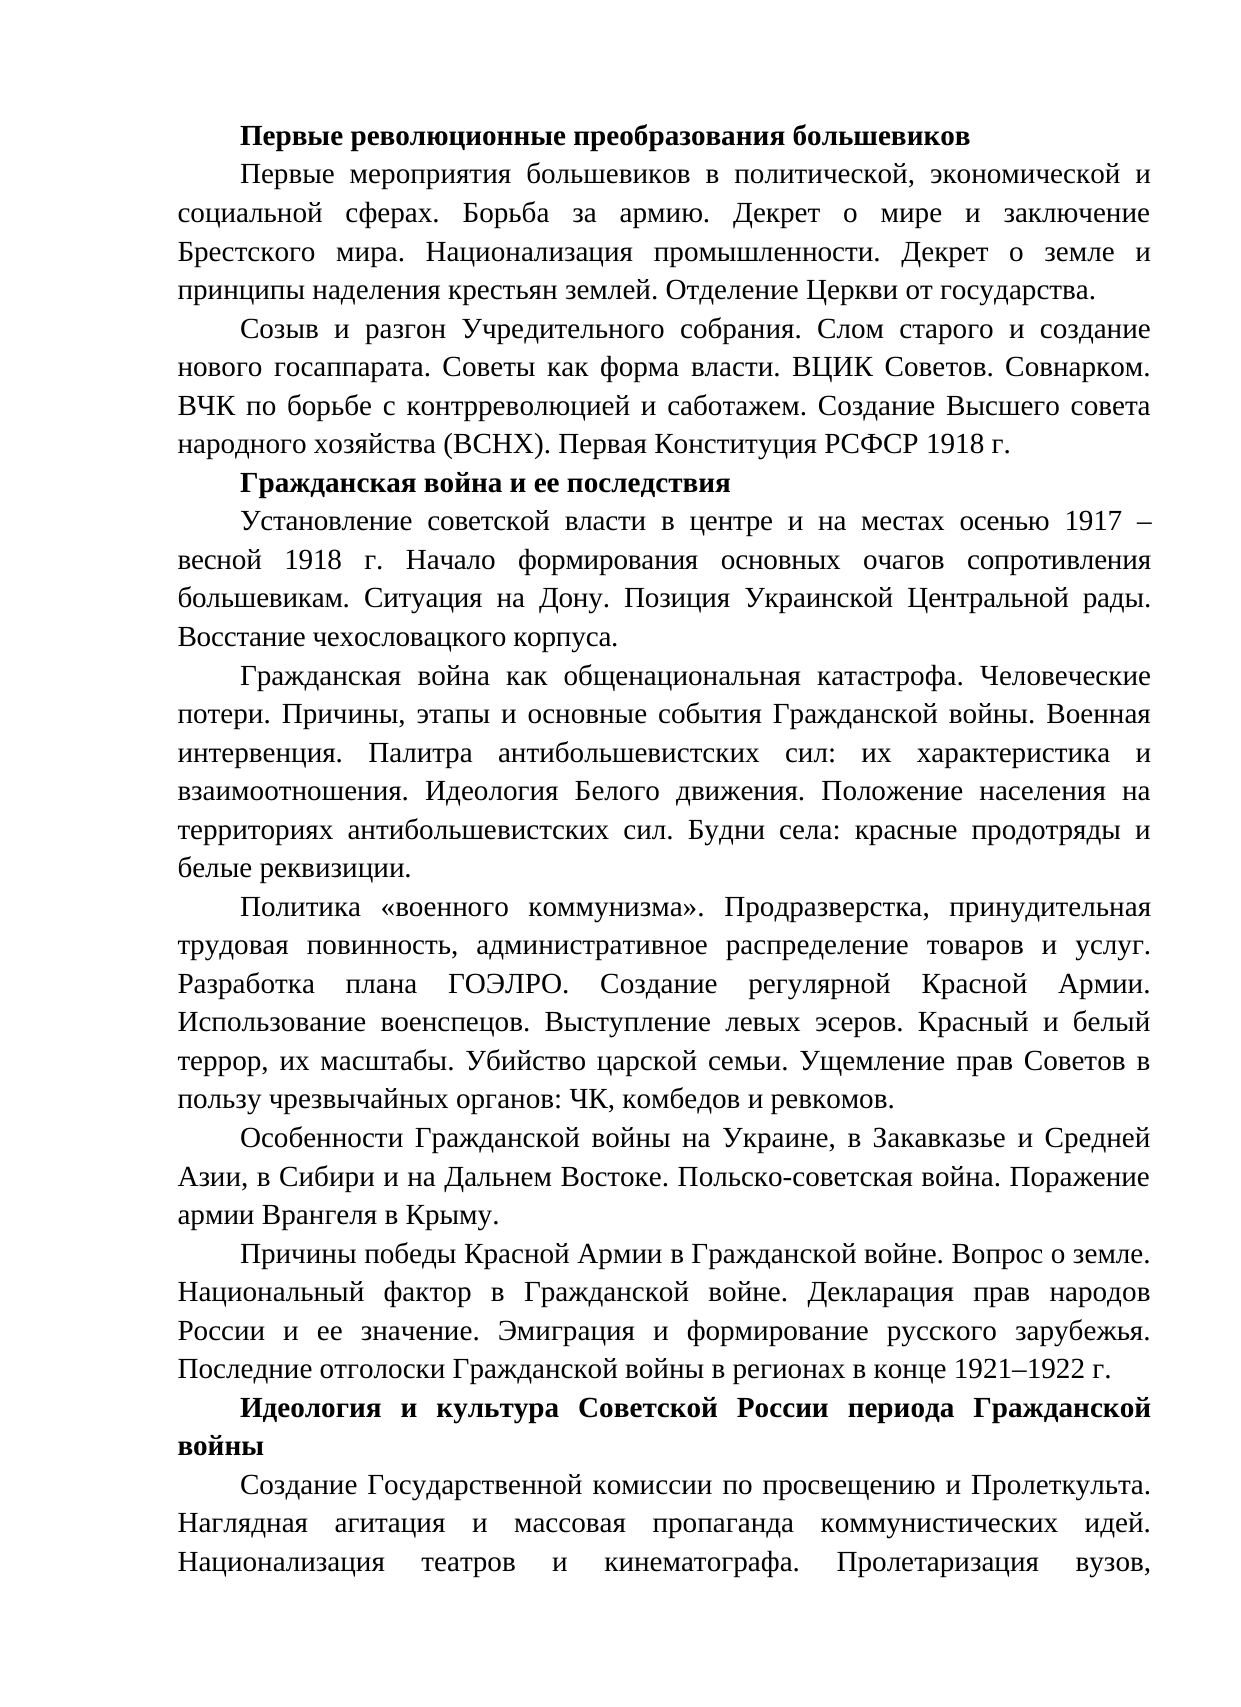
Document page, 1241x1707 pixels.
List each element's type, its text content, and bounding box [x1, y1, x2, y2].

text Созыв и разгон Учредительного собрания. Слом старого и создание нового госаппарата. Советы как форма власти. ВЦИК Советов. Совнарком. ВЧК по борьбе с контрреволюцией и саботажем. Создание Высшего совета народного хозяйства (ВСНХ). Первая Конституция РСФСР 1918 г. [177, 311, 1152, 460]
text Гражданская война как общенациональная катастрофа. Человеческие потери. Причины, этапы и основные события Гражданской войны. Военная интервенция. Палитра антибольшевистских сил: их характеристика и взаимоотношения. Идеология Белого движения. Положение населения на территориях антибольшевистских сил. Будни села: красные продотряды и белые реквизиции. [177, 658, 1152, 884]
text Идеология и культура Советской России периода Гражданской войны [177, 1390, 1152, 1462]
text Гражданская война и ее последствия [177, 465, 1152, 498]
text Причины победы Красной Армии в Гражданской войне. Вопрос о земле. Национальный фактор в Гражданской войне. Декларация прав народов России и ее значение. Эмиграция и формирование русского зарубежья. Последние отголоски Гражданской войны в регионах в конце 1921–1922 г. [177, 1236, 1152, 1385]
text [177, 1467, 1152, 1578]
text Установление советской власти в центре и на местах осенью 1917 – весной 1918 г. Начало формирования основных очагов сопротивления большевикам. Ситуация на Дону. Позиция Украинской Центральной рады. Восстание чехословацкого корпуса. [177, 503, 1152, 653]
text Политика «военного коммунизма». Продразверстка, принудительная трудовая повинность, административное распределение товаров и услуг. Разработка плана ГОЭЛРО. Создание регулярной Красной Армии. Использование военспецов. Выступление левых эсеров. Красный и белый террор, их масштабы. Убийство царской семьи. Ущемление прав Советов в пользу чрезвычайных органов: ЧК, комбедов и ревкомов. [177, 889, 1152, 1115]
text Первые мероприятия большевиков в политической, экономической и социальной сферах. Борьба за армию. Декрет о мире и заключение Брестского мира. Национализация промышленности. Декрет о земле и принципы наделения крестьян землей. Отделение Церкви от государства. [177, 157, 1152, 306]
text Особенности Гражданской войны на Украине, в Закавказье и Средней Азии, в Сибири и на Дальнем Востоке. Польско-советская война. Поражение армии Врангеля в Крыму. [177, 1120, 1152, 1231]
text Первые революционные преобразования большевиков [177, 118, 1152, 152]
